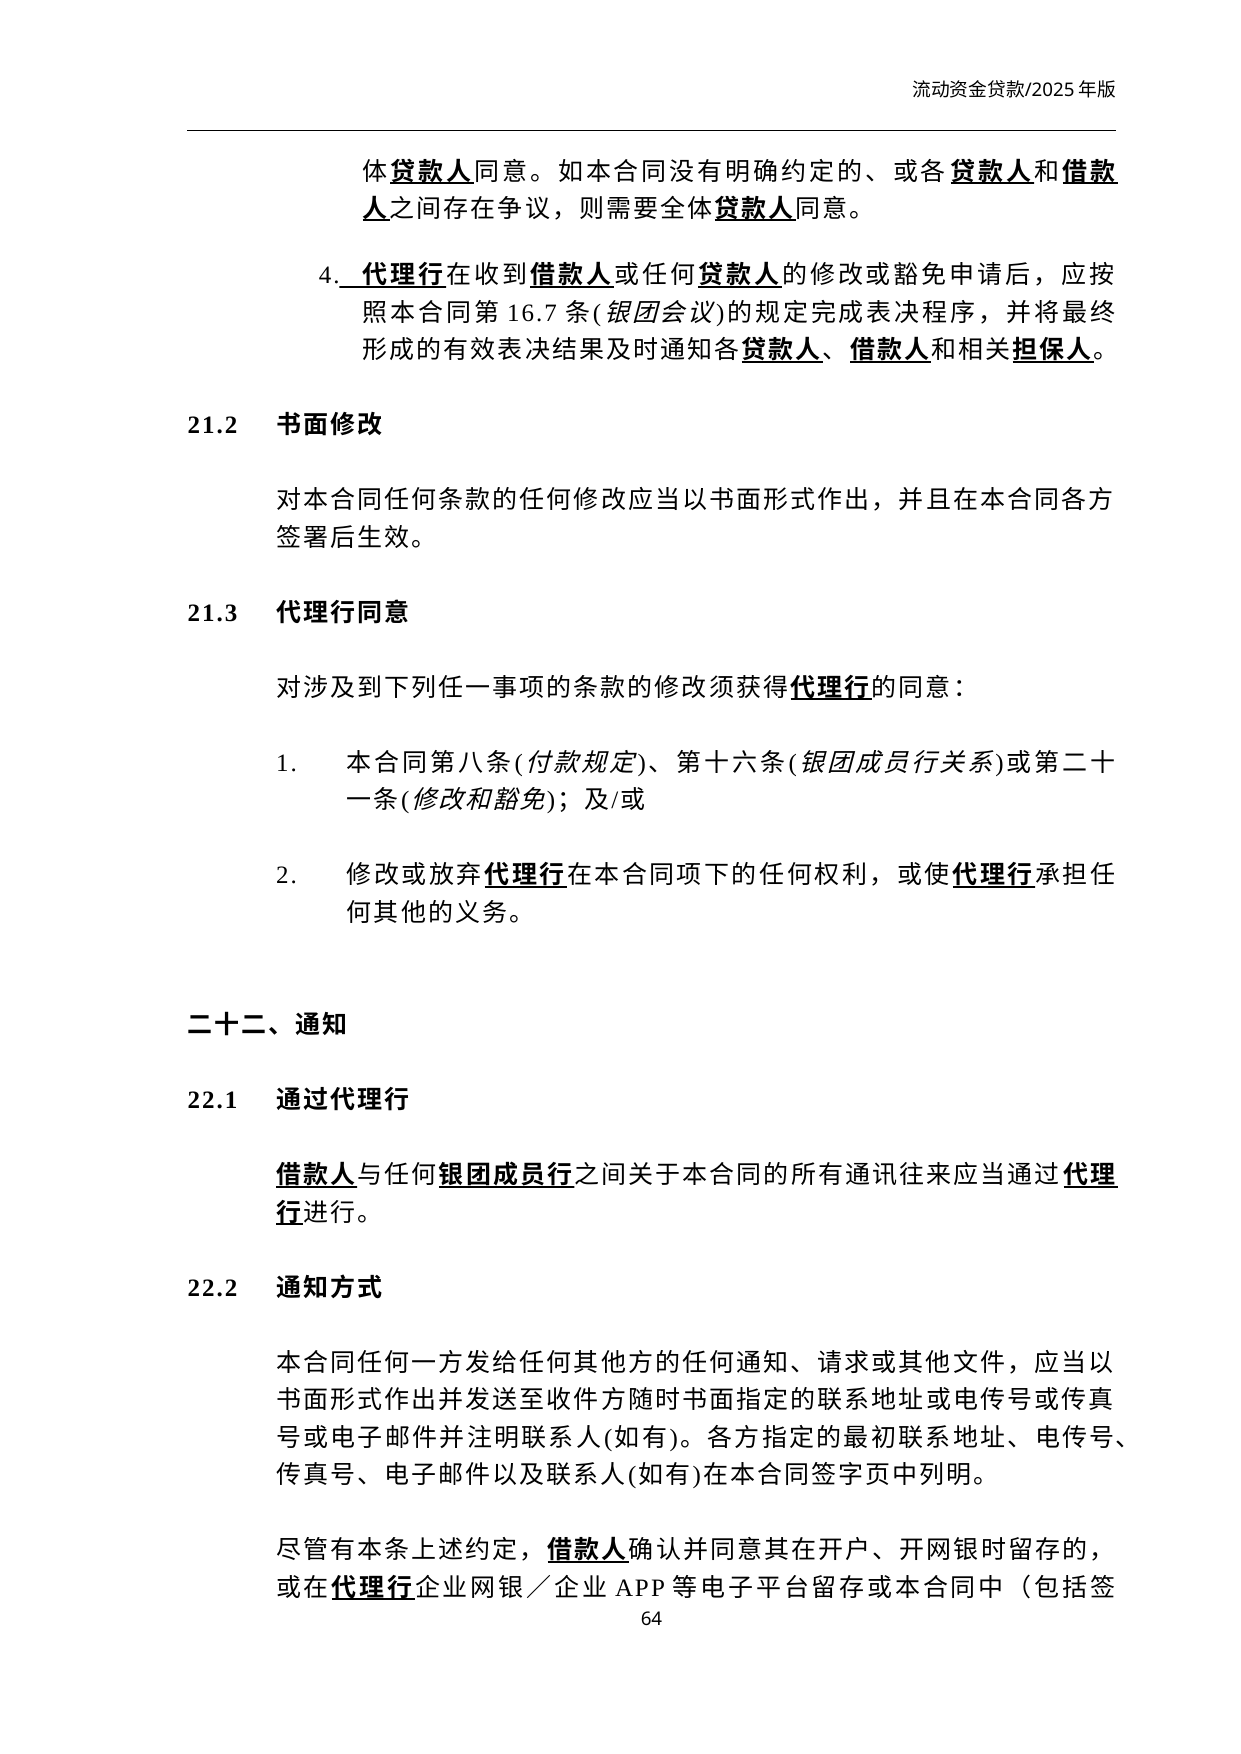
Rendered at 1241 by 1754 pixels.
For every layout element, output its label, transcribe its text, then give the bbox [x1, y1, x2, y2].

list 代理行在收到借款人或任何贷款人的修改或豁免申请后，应按照本合同第16.7条(银团会议)的规定完成表决程序，并将最终形成的有效表决结果及时通知各贷款人、借款人和相关担保人。 [318, 254, 1116, 366]
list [318, 150, 1116, 225]
list 通知方式 [187, 1266, 1116, 1304]
list 本合同第八条(付款规定)、第十六条(银团成员行关系)或第二十一条(修改和豁免)；及/或 [276, 741, 1116, 816]
list 书面修改 [187, 404, 1116, 441]
list 通过代理行 [187, 1079, 1116, 1116]
text 本合同任何一方发给任何其他方的任何通知、请求或其他文件，应当以书面形式作出并发送至收件方随时书面指定的联系地址或电传号或传真号或电子邮件并注明联系人(如有)。各方指定的最初联系地址、电传号、传真号、电子邮件以及联系人(如有)在本合同签字页中列明。 [276, 1341, 1116, 1491]
text 对涉及到下列任一事项的条款的修改须获得代理行的同意： [276, 666, 1116, 704]
list 代理行同意 [187, 591, 1116, 629]
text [276, 1529, 1116, 1604]
text 借款人与任何银团成员行之间关于本合同的所有通讯往来应当通过代理行进行。 [276, 1154, 1116, 1229]
text 对本合同任何条款的任何修改应当以书面形式作出，并且在本合同各方签署后生效。 [276, 479, 1116, 554]
text 二十二、通知 [187, 1004, 1116, 1041]
list 修改或放弃代理行在本合同项下的任何权利，或使代理行承担任何其他的义务。 [276, 854, 1116, 929]
